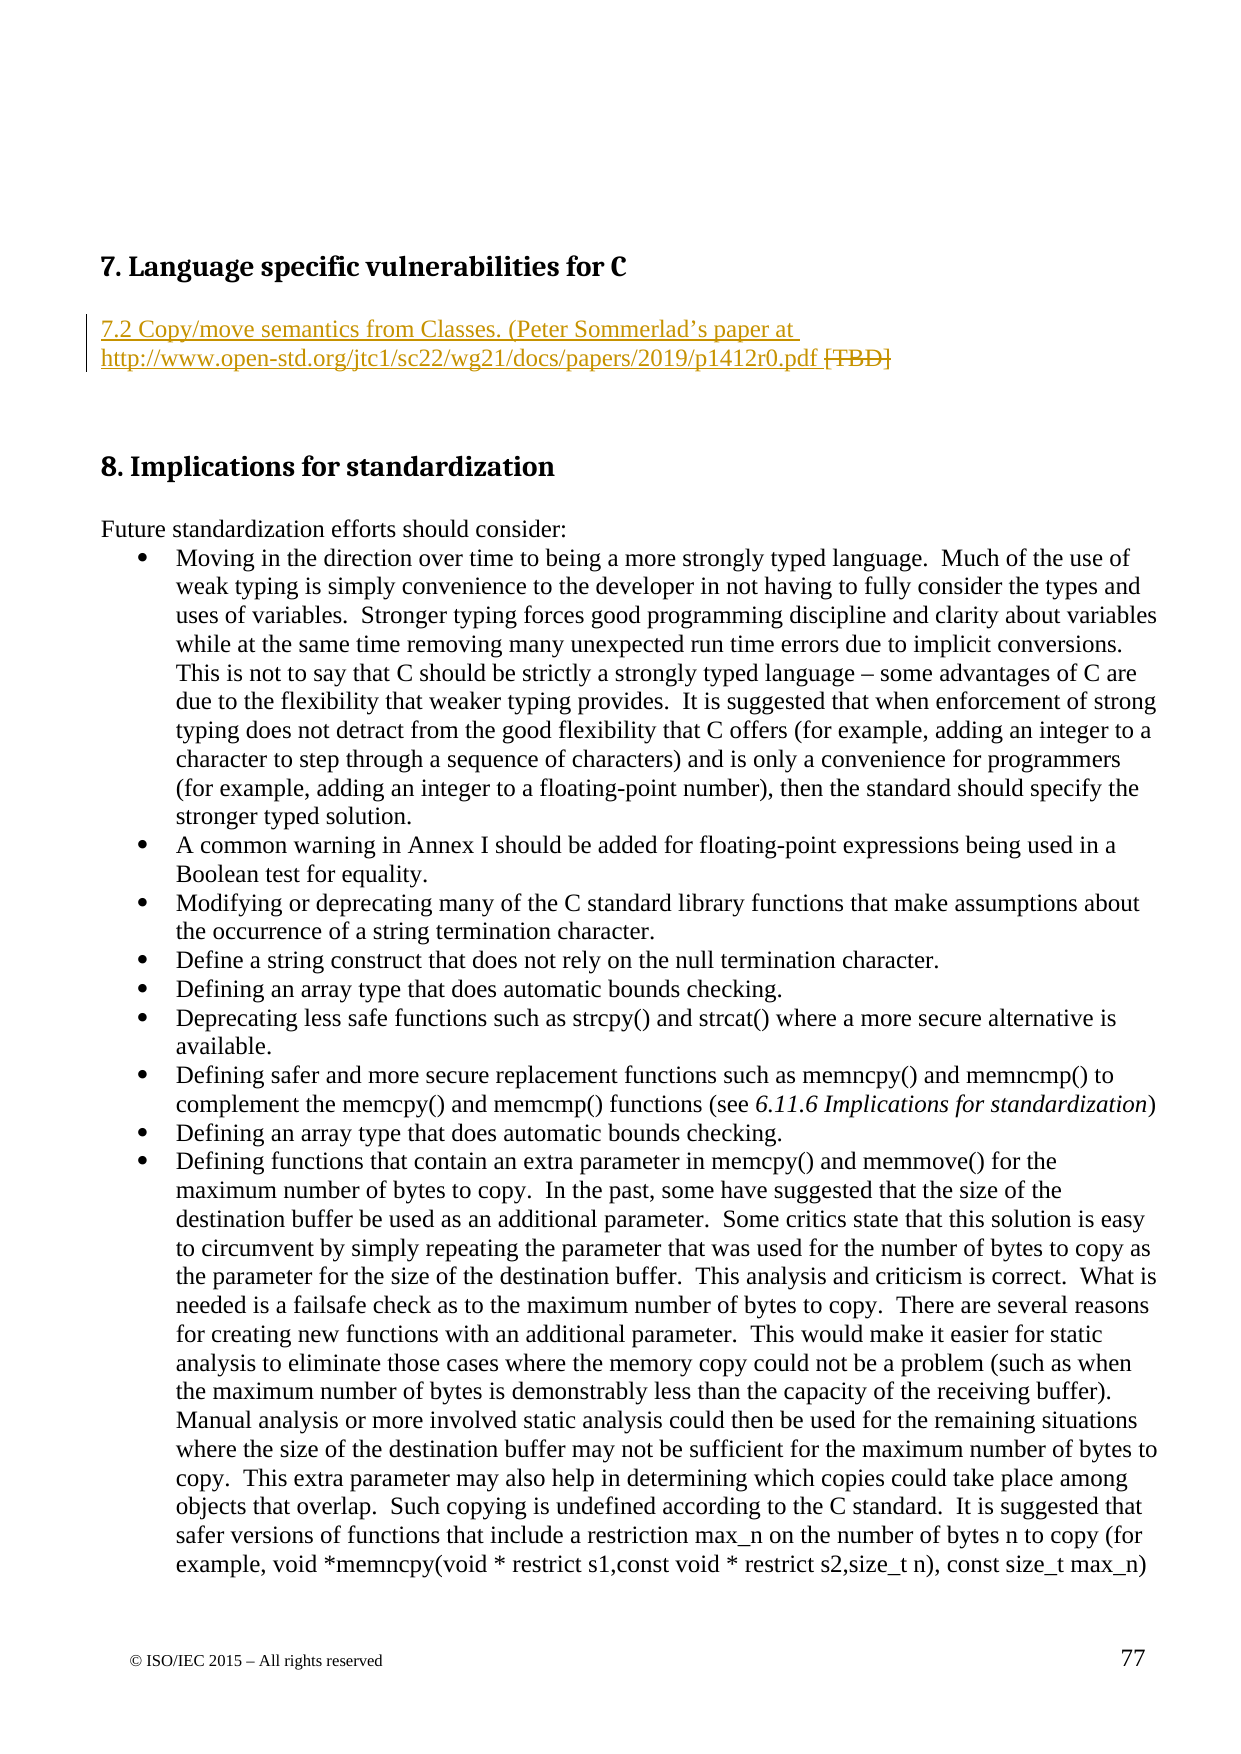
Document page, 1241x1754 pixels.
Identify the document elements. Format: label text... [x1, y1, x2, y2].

subtitle 7. Language specific vulnerabilities for C [101, 251, 1164, 284]
subtitle 8. Implications for standardization [101, 450, 1164, 484]
list Define a string construct that does not rely on the null termination character. [138, 945, 1164, 974]
list Moving in the direction over time to being a more strongly typed language. Much of the use of weak typing is simply convenience to the developer in not having to fully consider the types and uses of variables. Stronger typing forces good programming discipline and clarity about variables while at the same time removing many unexpected run time errors due to implicit conversions. This is not to say that C should be strictly a strongly typed language – some advantages of C are due to the flexibility that weaker typing provides. It is suggested that when enforcement of strong typing does not detract from the good flexibility that C offers (for example, adding an integer to a character to step through a sequence of characters) and is only a convenience for programmers (for example, adding an integer to a floating-point number), then the standard should specify the stronger typed solution. [138, 543, 1164, 830]
list Defining safer and more secure replacement functions such as memncpy() and memncmp() to complement the memcpy() and memcmp() functions (see 6.11.6 Implications for standardization) [138, 1060, 1164, 1118]
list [138, 1146, 1164, 1578]
list Defining an array type that does automatic bounds checking. [138, 974, 1164, 1003]
text Future standardization efforts should consider: [101, 514, 1164, 543]
list Modifying or deprecating many of the C standard library functions that make assumptions about the occurrence of a string termination character. [138, 888, 1164, 945]
list A common warning in Annex I should be added for floating-point expressions being used in a Boolean test for equality. [138, 830, 1164, 888]
list Deprecating less safe functions such as strcpy() and strcat() where a more secure alternative is available. [138, 1003, 1164, 1060]
list Defining an array type that does automatic bounds checking. [138, 1118, 1164, 1146]
